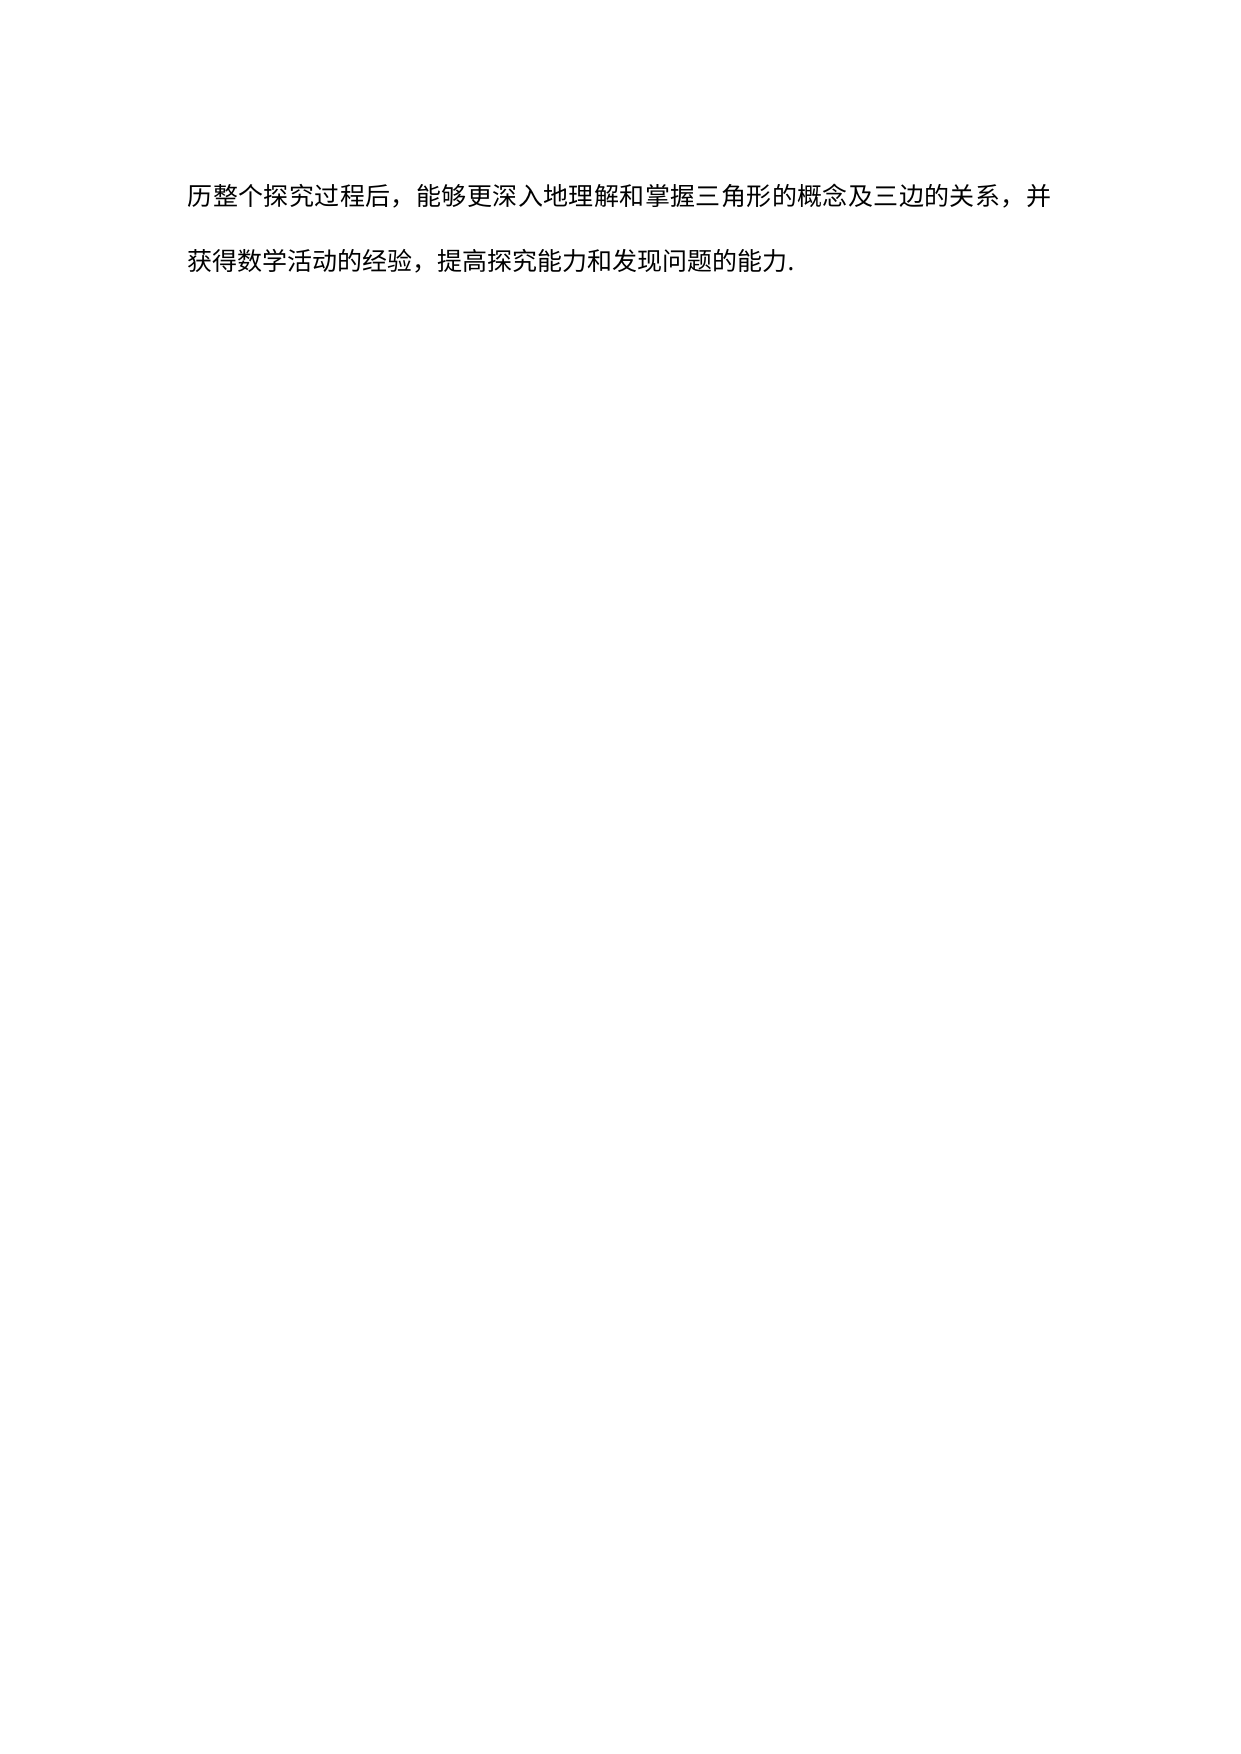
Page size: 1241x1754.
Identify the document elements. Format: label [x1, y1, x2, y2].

text [187, 162, 1053, 292]
